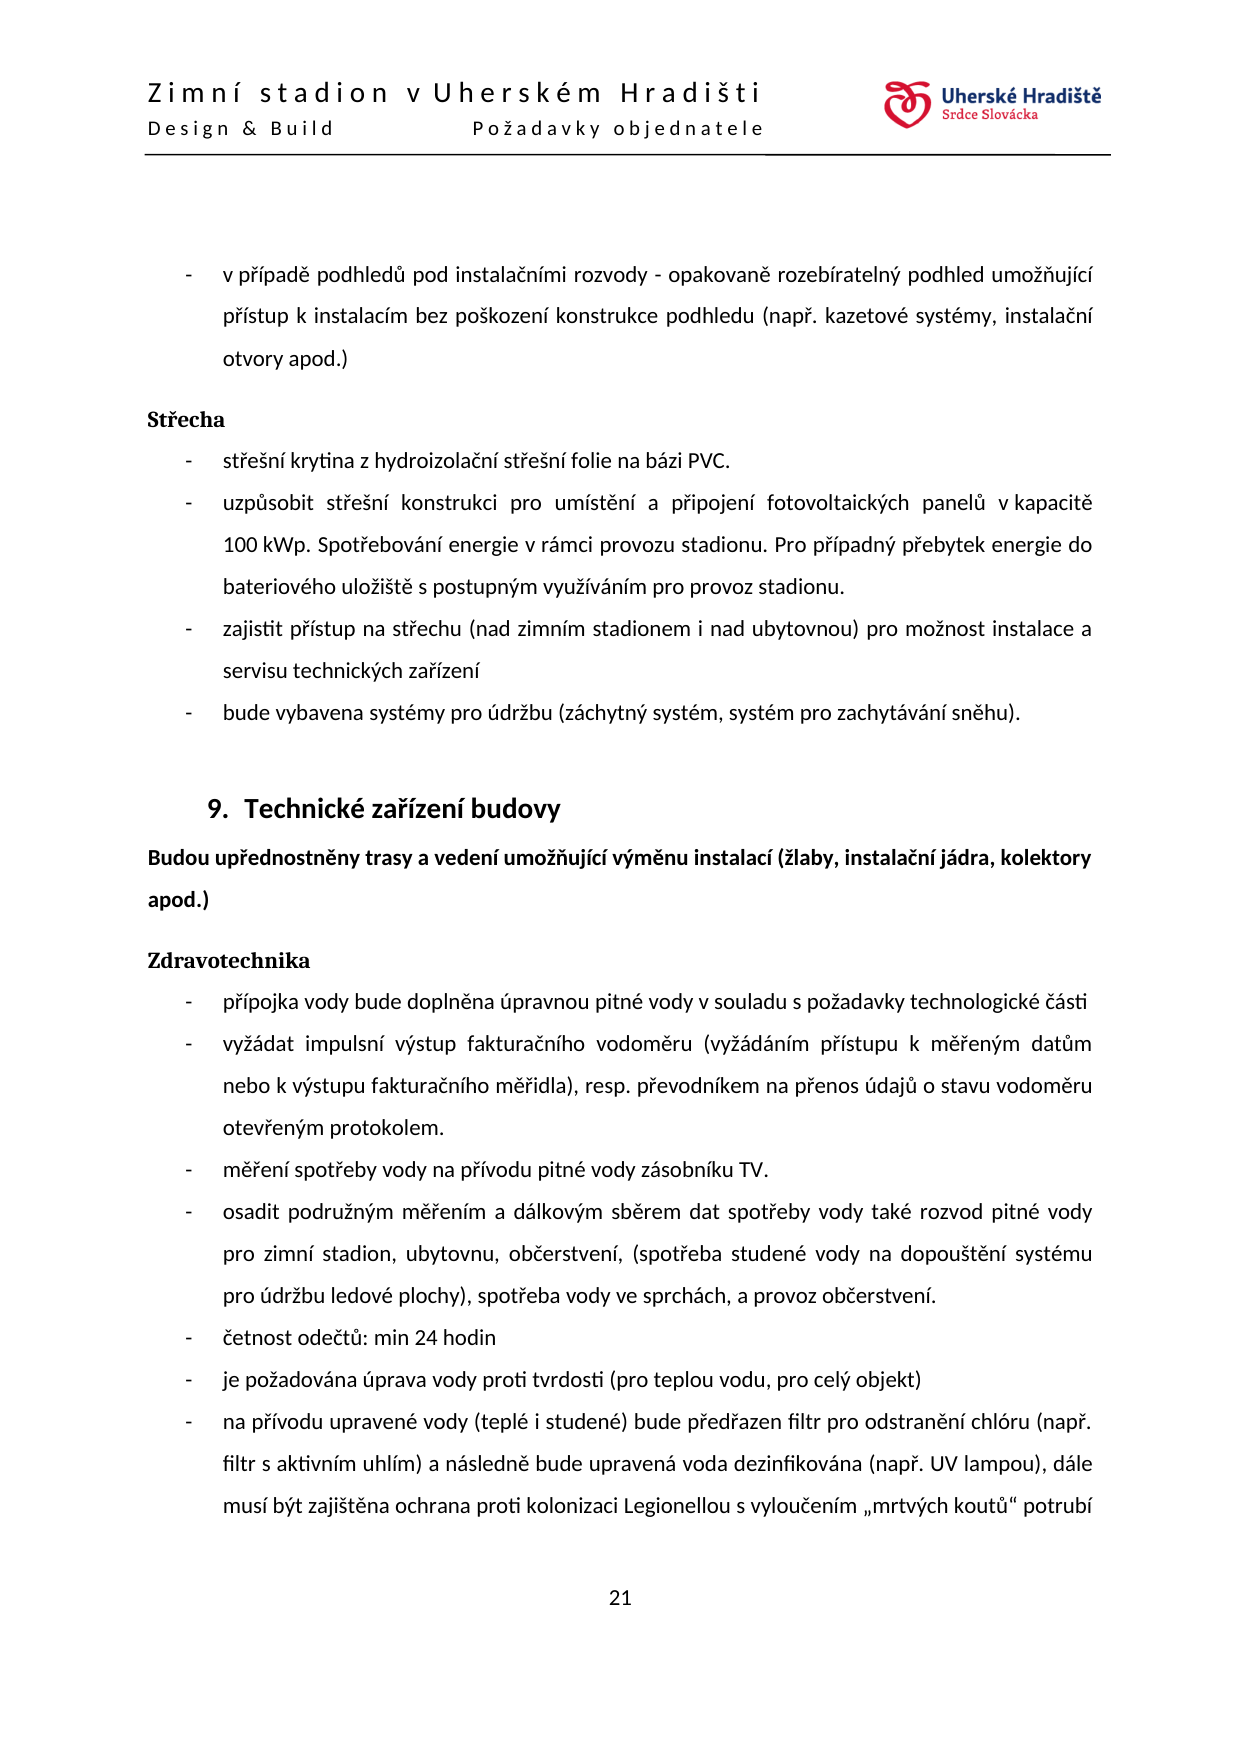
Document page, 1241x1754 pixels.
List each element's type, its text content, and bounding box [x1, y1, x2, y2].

list zajistit přístup na střechu (nad zimním stadionem i nad ubytovnou) pro možnost instalace a servisu technických zařízení [185, 614, 1093, 684]
list je požadována úprava vody proti tvrdosti (pro teplou vodu, pro celý objekt) [185, 1365, 1093, 1393]
list bude vybavena systémy pro údržbu (záchytný systém, systém pro zachytávání sněhu). [185, 698, 1093, 726]
subtitle Technické zařízení budovy [207, 790, 1093, 825]
list přípojka vody bude doplněna úpravnou pitné vody v souladu s požadavky technologické části [185, 987, 1093, 1016]
text Budou upřednostněny trasy a vedení umožňující výměnu instalací (žlaby, instalační jádra, kolektory apod.) [148, 843, 1093, 913]
list měření spotřeby vody na přívodu pitné vody zásobníku TV. [185, 1155, 1093, 1183]
list četnost odečtů: min 24 hodin [185, 1323, 1093, 1351]
list osadit podružným měřením a dálkovým sběrem dat spotřeby vody také rozvod pitné vody pro zimní stadion, ubytovnu, občerstvení, (spotřeba studené vody na dopouštění systému pro údržbu ledové plochy), spotřeba vody ve sprchách, a provoz občerstvení. [185, 1197, 1093, 1309]
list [185, 1407, 1093, 1519]
subtitle Střecha [148, 406, 1093, 433]
subtitle Zdravotechnika [148, 948, 1093, 974]
list uzpůsobit střešní konstrukci pro umístění a připojení fotovoltaických panelů v kapacitě 100 kWp. Spotřebování energie v rámci provozu stadionu. Pro případný přebytek energie do bateriového uložiště s postupným využíváním pro provoz stadionu. [185, 488, 1093, 600]
list v případě podhledů pod instalačními rozvody - opakovaně rozebíratelný podhled umožňující přístup k instalacím bez poškození konstrukce podhledu (např. kazetové systémy, instalační otvory apod.) [185, 260, 1093, 372]
picture [873, 73, 1114, 139]
list vyžádat impulsní výstup fakturačního vodoměru (vyžádáním přístupu k měřeným datům nebo k výstupu fakturačního měřidla), resp. převodníkem na přenos údajů o stavu vodoměru otevřeným protokolem. [185, 1029, 1093, 1141]
list střešní krytina z hydroizolační střešní folie na bázi PVC. [185, 446, 1093, 474]
